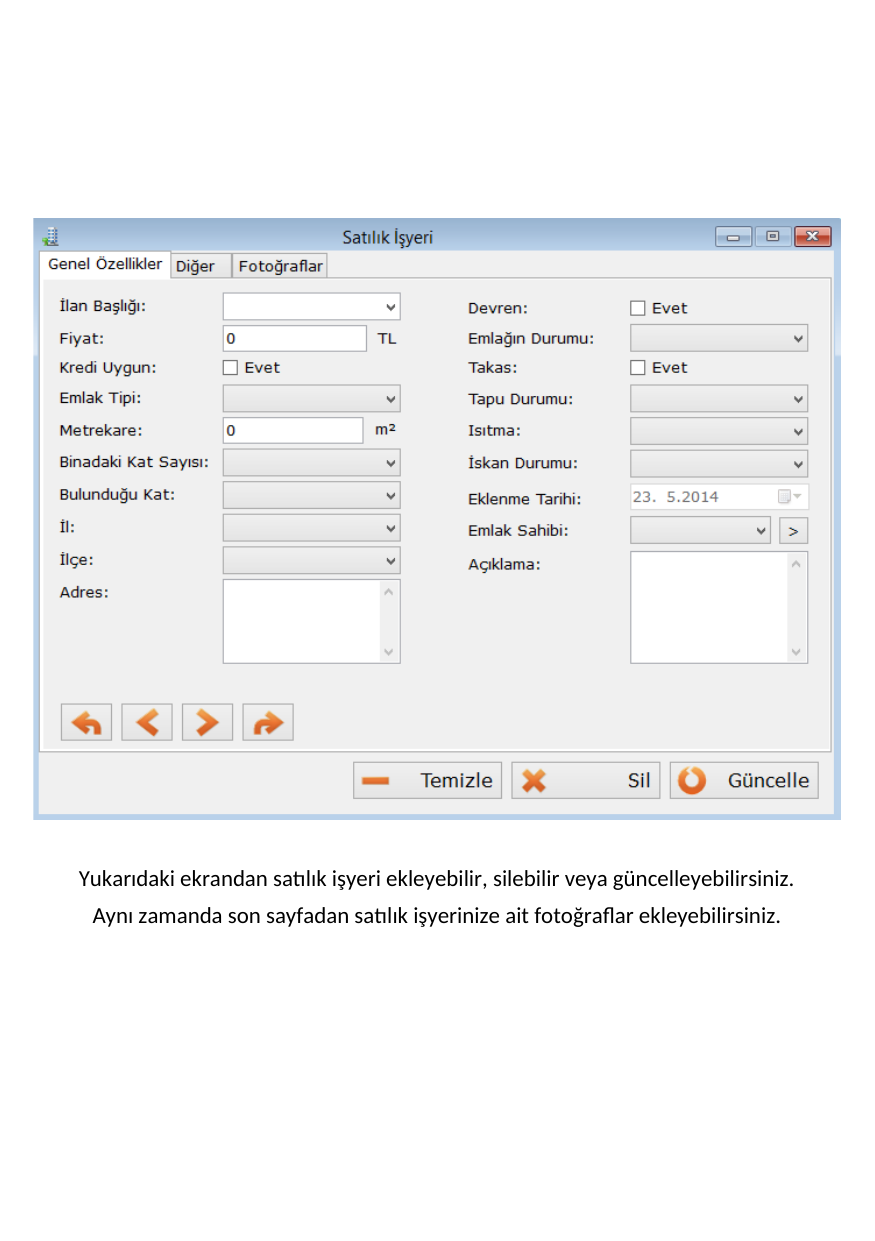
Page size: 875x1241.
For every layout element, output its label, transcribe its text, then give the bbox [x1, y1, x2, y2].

text Aynı zamanda son sayfadan satılık işyerinize ait fotoğraflar ekleyebilirsiniz. [0, 901, 874, 929]
text Yukarıdaki ekrandan satılık işyeri ekleyebilir, silebilir veya güncelleyebilirsiniz. [0, 864, 874, 892]
picture [33, 218, 841, 820]
